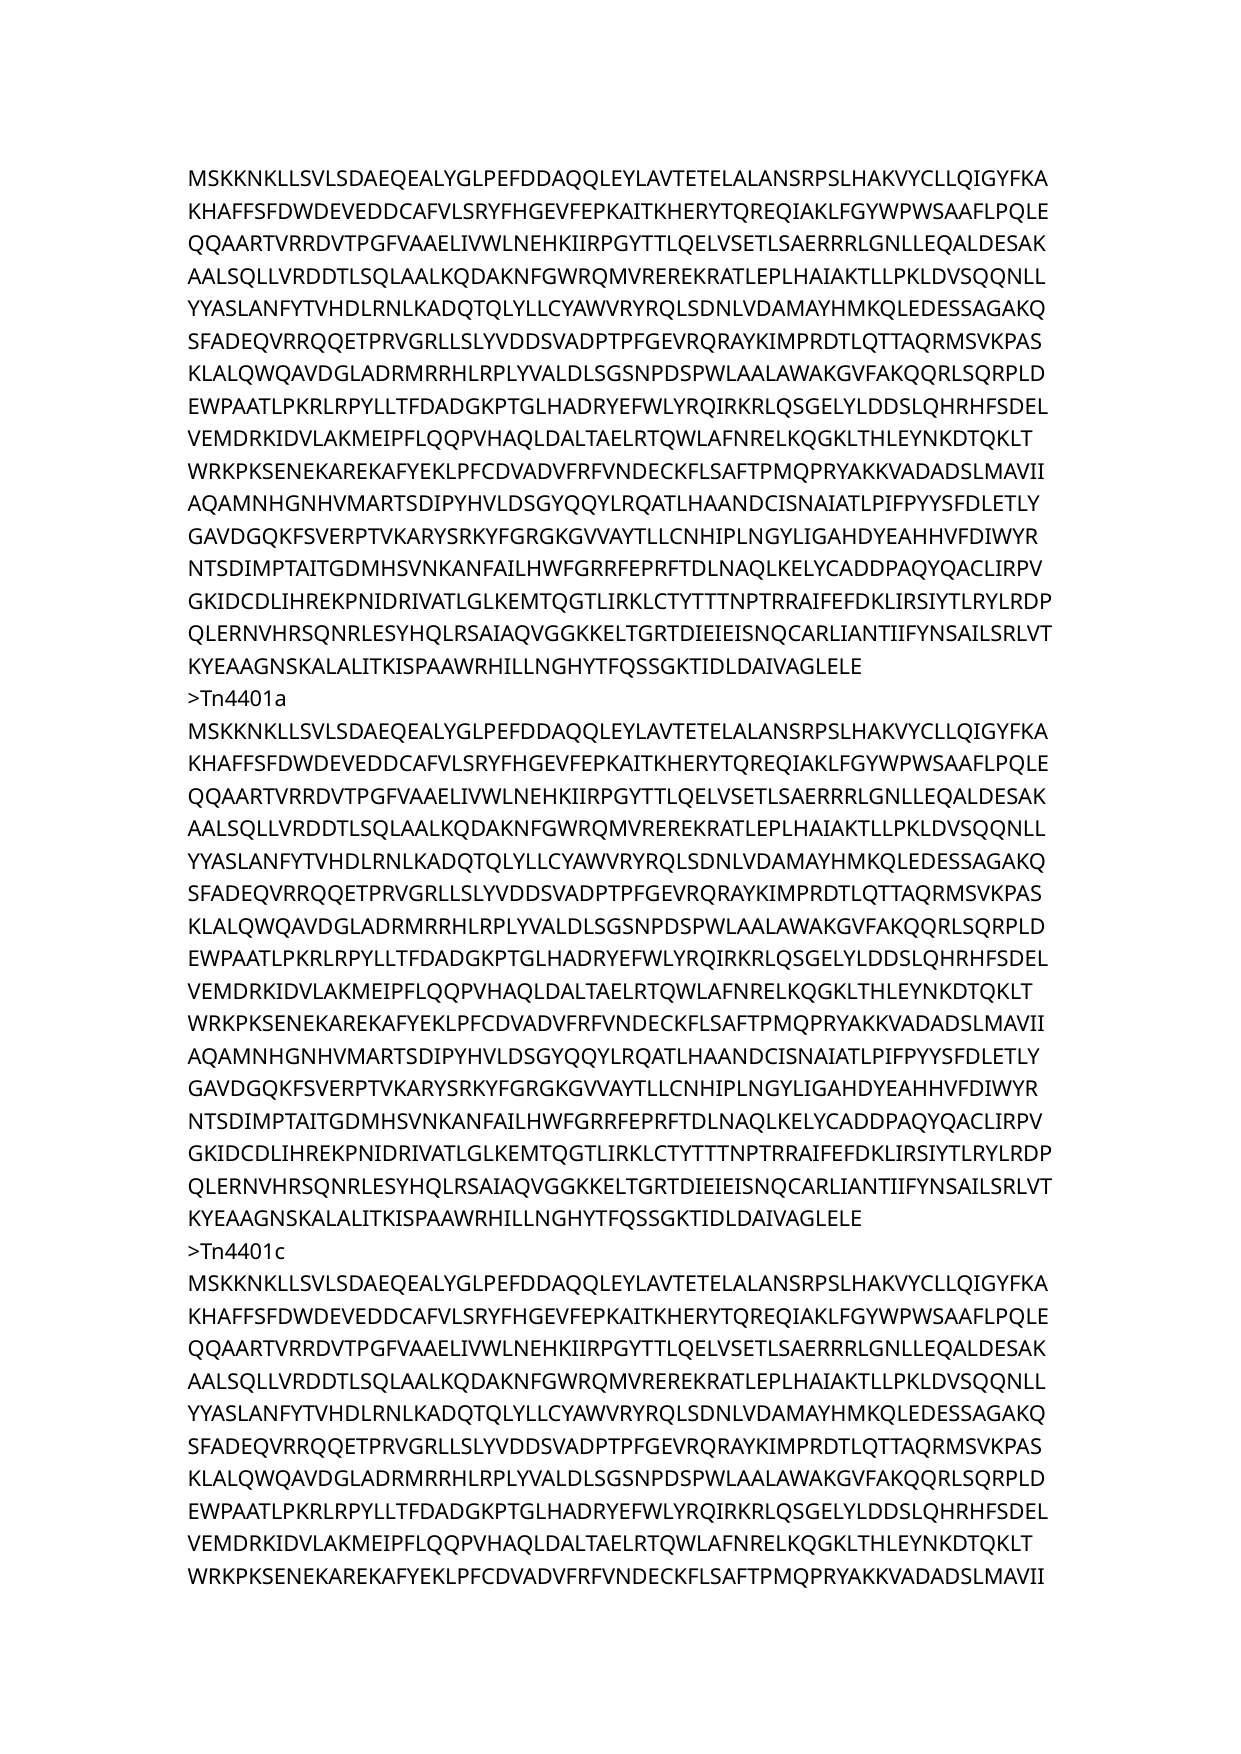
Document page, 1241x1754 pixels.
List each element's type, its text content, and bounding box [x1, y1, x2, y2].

text >Tn4401c [187, 1234, 1053, 1267]
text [187, 1267, 1053, 1592]
text >Tn4401a [187, 682, 1053, 714]
